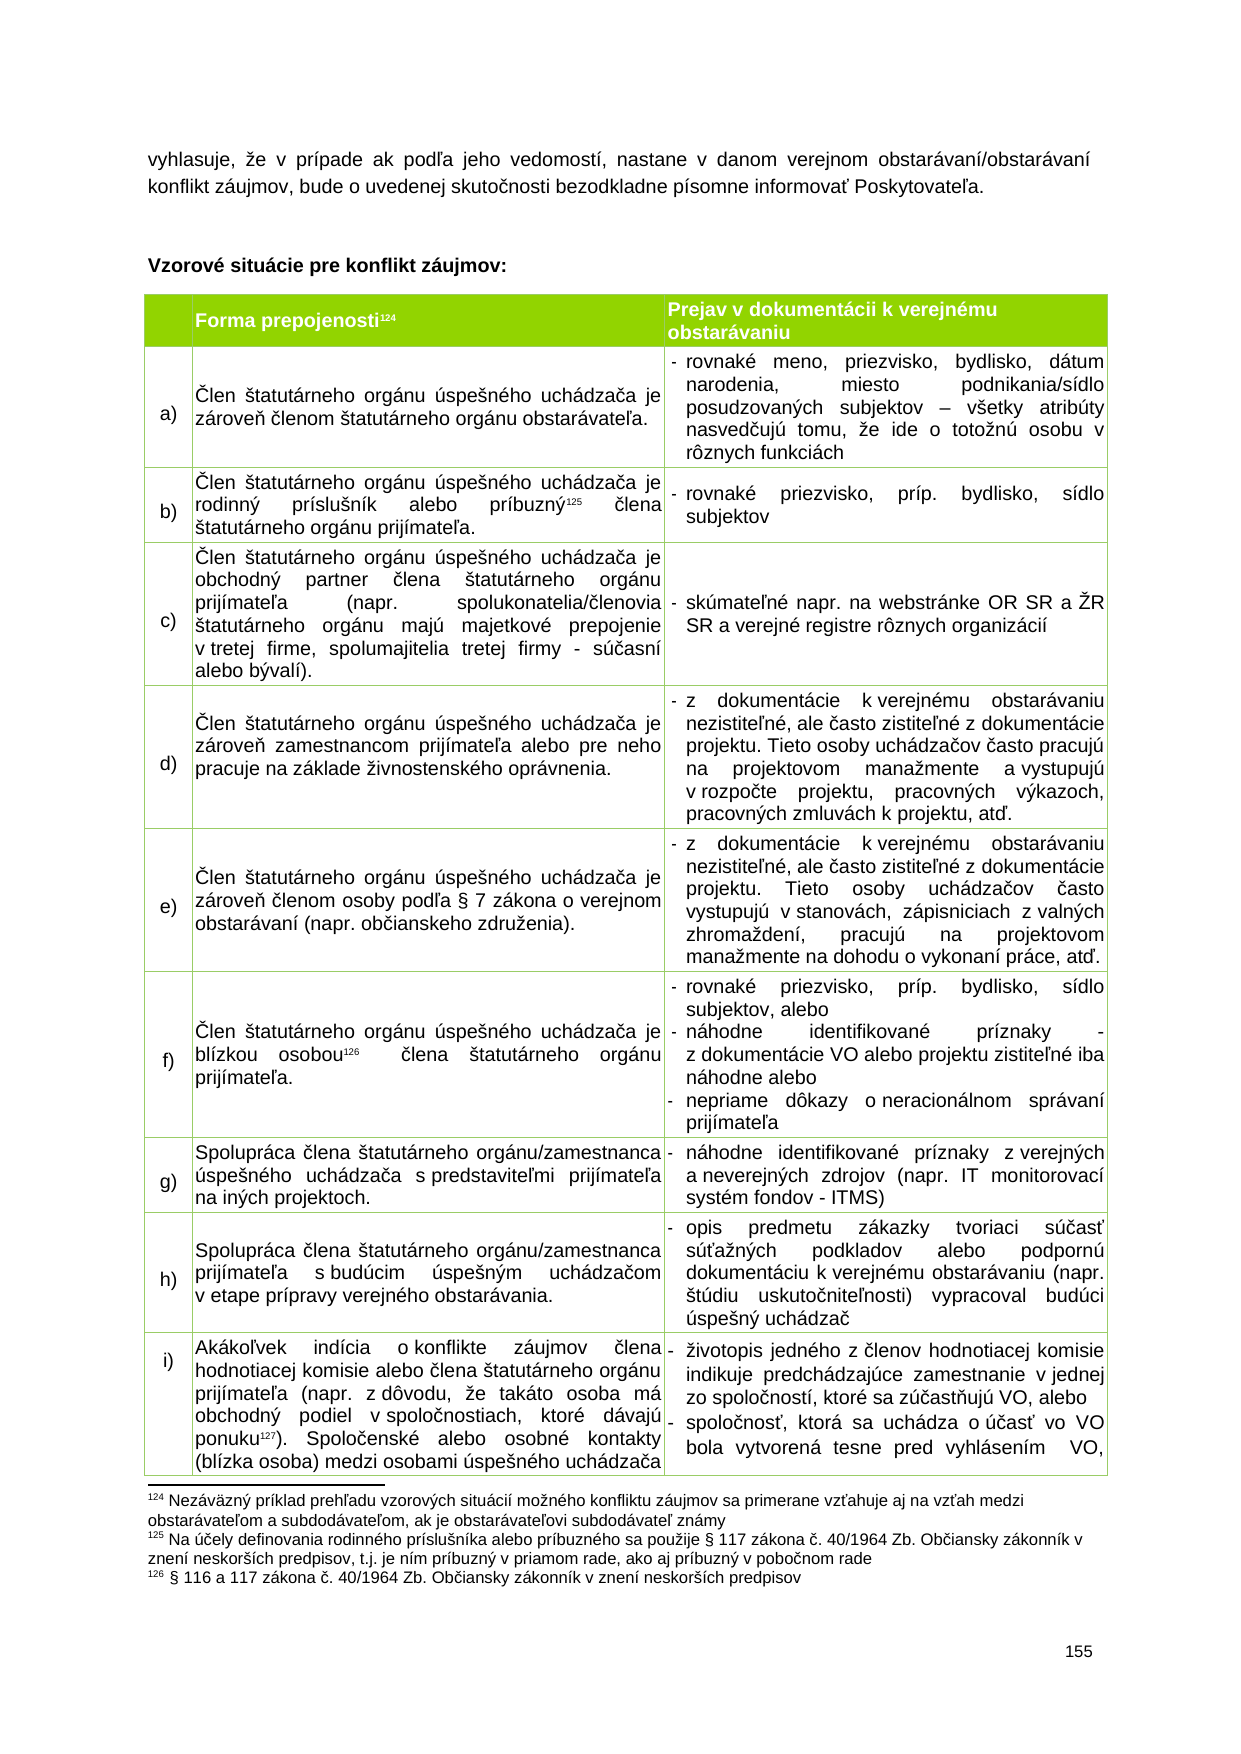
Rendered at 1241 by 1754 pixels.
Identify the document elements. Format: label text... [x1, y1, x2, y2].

table_cell Člen štatutárneho orgánu úspešného uchádzača je obchodný partner člena štatutárneho orgánu prijímateľa (napr. spolukonatelia/členovia štatutárneho orgánu majú majetkové prepojenie v tretej firme, spolumajitelia tretej firmy - súčasní alebo bývalí). [193, 543, 664, 685]
table_cell g) [145, 1138, 192, 1212]
table_cell z dokumentácie k verejnému obstarávaniu nezistiteľné, ale často zistiteľné z dokumentácie projektu. Tieto osoby uchádzačov často vystupujú v stanovách, zápisniciach z valných zhromaždení, pracujú na projektovom manažmente na dohodu o vykonaní práce, atď. [665, 829, 1107, 971]
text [148, 148, 1092, 198]
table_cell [665, 1333, 1107, 1475]
table_cell rovnaké meno, priezvisko, bydlisko, dátum narodenia, miesto podnikania/sídlo posudzovaných subjektov – všetky atribúty nasvedčujú tomu, že ide o totožnú osobu v rôznych funkciách [665, 347, 1107, 467]
table_header Prejav v dokumentácii k verejnému obstarávaniu [665, 295, 1107, 346]
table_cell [193, 1333, 664, 1475]
table_cell z dokumentácie k verejnému obstarávaniu nezistiteľné, ale často zistiteľné z dokumentácie projektu. Tieto osoby uchádzačov často pracujú na projektovom manažmente a vystupujú v rozpočte projektu, pracovných výkazoch, pracovných zmluvách k projektu, atď. [665, 686, 1107, 828]
table_cell rovnaké priezvisko, príp. bydlisko, sídlo subjektov, alebo náhodne identifikované príznaky - z dokumentácie VO alebo projektu zistiteľné iba náhodne alebo nepriame dôkazy o neracionálnom správaní prijímateľa [665, 972, 1107, 1137]
table_cell e) [145, 829, 192, 971]
table_cell f) [145, 972, 192, 1137]
text Vzorové situácie pre konflikt záujmov: [148, 254, 1092, 277]
table_cell Spolupráca člena štatutárneho orgánu/zamestnanca prijímateľa s budúcim úspešným uchádzačom v etape prípravy verejného obstarávania. [193, 1213, 664, 1332]
table_cell Člen štatutárneho orgánu úspešného uchádzača je zároveň zamestnancom prijímateľa alebo pre neho pracuje na základe živnostenského oprávnenia. [193, 686, 664, 828]
table_cell Spolupráca člena štatutárneho orgánu/zamestnanca úspešného uchádzača s predstaviteľmi prijímateľa na iných projektoch. [193, 1138, 664, 1212]
table_cell Člen štatutárneho orgánu úspešného uchádzača je zároveň členom osoby podľa § 7 zákona o verejnom obstarávaní (napr. občianskeho združenia). [193, 829, 664, 971]
table_cell Člen štatutárneho orgánu úspešného uchádzača je blízkou osobou člena štatutárneho orgánu prijímateľa. [193, 972, 664, 1137]
table_cell b) [145, 468, 192, 542]
table_cell Člen štatutárneho orgánu úspešného uchádzača je zároveň členom štatutárneho orgánu obstarávateľa. [193, 347, 664, 467]
table_cell a) [145, 347, 192, 467]
table_cell d) [145, 686, 192, 828]
table_cell i) [145, 1333, 192, 1475]
table_cell Člen štatutárneho orgánu úspešného uchádzača je rodinný príslušník alebo príbuzný člena štatutárneho orgánu prijímateľa. [193, 468, 664, 542]
table_header [145, 295, 192, 346]
table_cell rovnaké priezvisko, príp. bydlisko, sídlo subjektov [665, 468, 1107, 542]
table_cell opis predmetu zákazky tvoriaci súčasť súťažných podkladov alebo podpornú dokumentáciu k verejnému obstarávaniu (napr. štúdiu uskutočniteľnosti) vypracoval budúci úspešný uchádzač [665, 1213, 1107, 1332]
table_cell h) [145, 1213, 192, 1332]
table_header Forma prepojenosti [193, 295, 664, 346]
table_cell c) [145, 543, 192, 685]
table_cell skúmateľné napr. na webstránke OR SR a ŽR SR a verejné registre rôznych organizácií [665, 543, 1107, 685]
table_cell náhodne identifikované príznaky z verejných a neverejných zdrojov (napr. IT monitorovací systém fondov - ITMS) [665, 1138, 1107, 1212]
